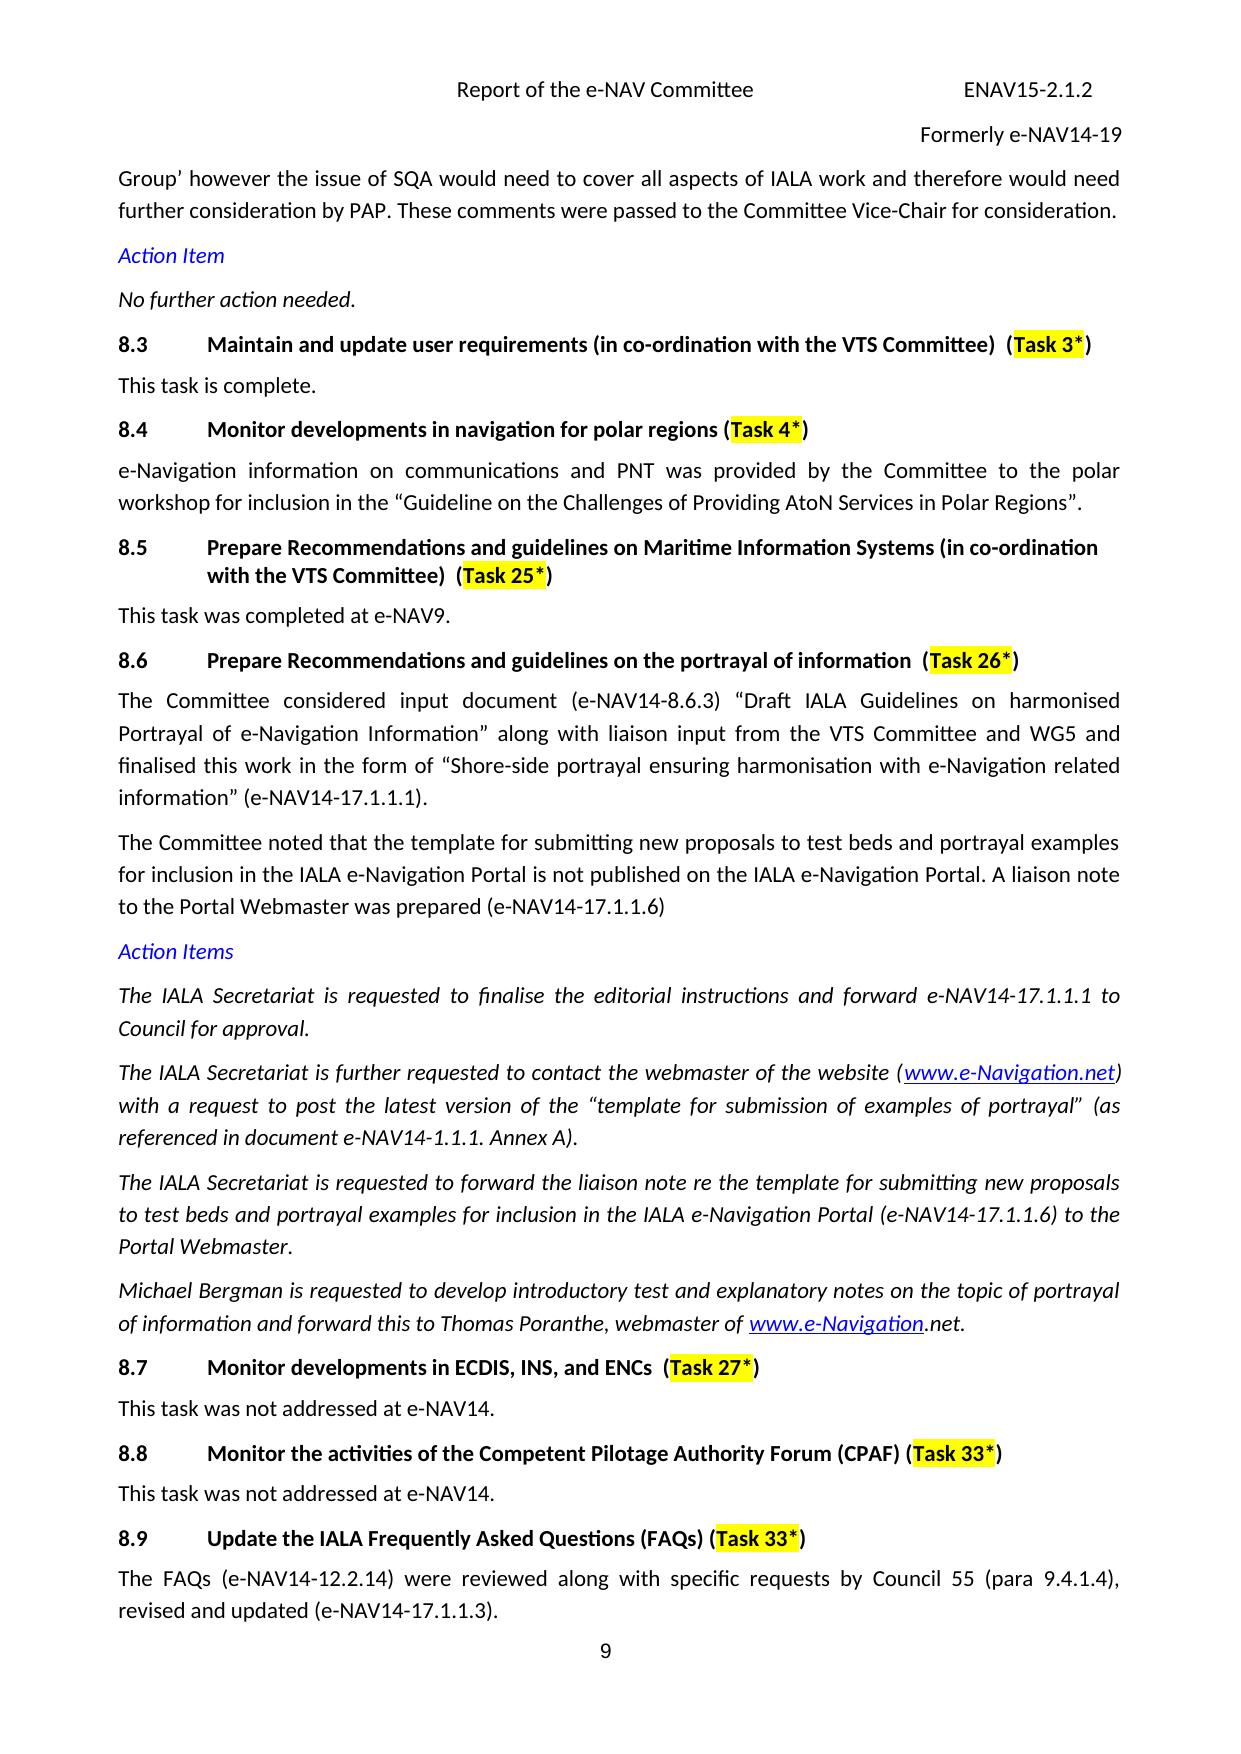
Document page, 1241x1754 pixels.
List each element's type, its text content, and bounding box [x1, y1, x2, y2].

text e-Navigation information on communications and PNT was provided by the Committee to the polar workshop for inclusion in the “Guideline on the Challenges of Providing AtoN Services in Polar Regions”. [118, 456, 1122, 516]
text Michael Bergman is requested to develop introductory test and explanatory notes on the topic of portrayal of information and forward this to Thomas Poranthe, webmaster of www.e-Navigation.net. [118, 1277, 1122, 1337]
text This task was not addressed at e-NAV14. [118, 1479, 1122, 1507]
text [118, 164, 1122, 224]
text The FAQs (e-NAV14-12.2.14) were reviewed along with specific requests by Council 55 (para 9.4.1.4), revised and updated (e-NAV14-17.1.1.3). [118, 1564, 1122, 1625]
subtitle Update the IALA Frequently Asked Questions (FAQs) (Task 33*) [118, 1524, 716, 1552]
text Action Items [118, 937, 1122, 965]
subtitle Prepare Recommendations and guidelines on Maritime Information Systems (in co-ordination with the VTS Committee) (Task 25*) [118, 533, 1122, 589]
text The Committee noted that the template for submitting new proposals to test beds and portrayal examples for inclusion in the IALA e-Navigation Portal is not published on the IALA e-Navigation Portal. A liaison note to the Portal Webmaster was prepared (e-NAV14-17.1.1.6) [118, 828, 1122, 920]
subtitle Monitor developments in ECDIS, INS, and ENCs (Task 27*) [118, 1353, 1122, 1382]
subtitle Monitor the activities of the Competent Pilotage Authority Forum (CPAF) (Task 33*) [118, 1439, 913, 1467]
subtitle Monitor developments in navigation for polar regions (Task 4*) [118, 416, 731, 443]
subtitle Monitor developments in navigation for polar regions (Task 4*) [802, 416, 1122, 443]
subtitle Prepare Recommendations and guidelines on the portrayal of information (Task 26*) [118, 646, 930, 674]
text The IALA Secretariat is requested to finalise the editorial instructions and forward e-NAV14-17.1.1.1 to Council for approval. [118, 982, 1122, 1042]
text The IALA Secretariat is requested to forward the liaison note re the template for submitting new proposals to test beds and portrayal examples for inclusion in the IALA e-Navigation Portal (e-NAV14-17.1.1.6) to the Portal Webmaster. [118, 1168, 1122, 1260]
text Action Item [118, 241, 1122, 269]
text This task is complete. [118, 371, 1122, 399]
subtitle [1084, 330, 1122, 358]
text The IALA Secretariat is further requested to contact the webmaster of the website (www.e-Navigation.net) with a request to post the latest version of the “template for submission of examples of portrayal” (as referenced in document e-NAV14-1.1.1. Annex A). [118, 1058, 1122, 1151]
subtitle Maintain and update user requirements (in co-ordination with the VTS Committee) (Task 3*) [118, 330, 1014, 358]
subtitle Update the IALA Frequently Asked Questions (FAQs) (Task 33*) [799, 1524, 1122, 1552]
text The Committee considered input document (e-NAV14-8.6.3) “Draft IALA Guidelines on harmonised Portrayal of e-Navigation Information” along with liaison input from the VTS Committee and WG5 and finalised this work in the form of “Shore-side portrayal ensuring harmonisation with e-Navigation related information” (e-NAV14-17.1.1.1). [118, 687, 1122, 811]
text This task was not addressed at e-NAV14. [118, 1394, 1122, 1422]
text No further action needed. [118, 286, 1122, 314]
text This task was completed at e-NAV9. [118, 601, 1122, 629]
